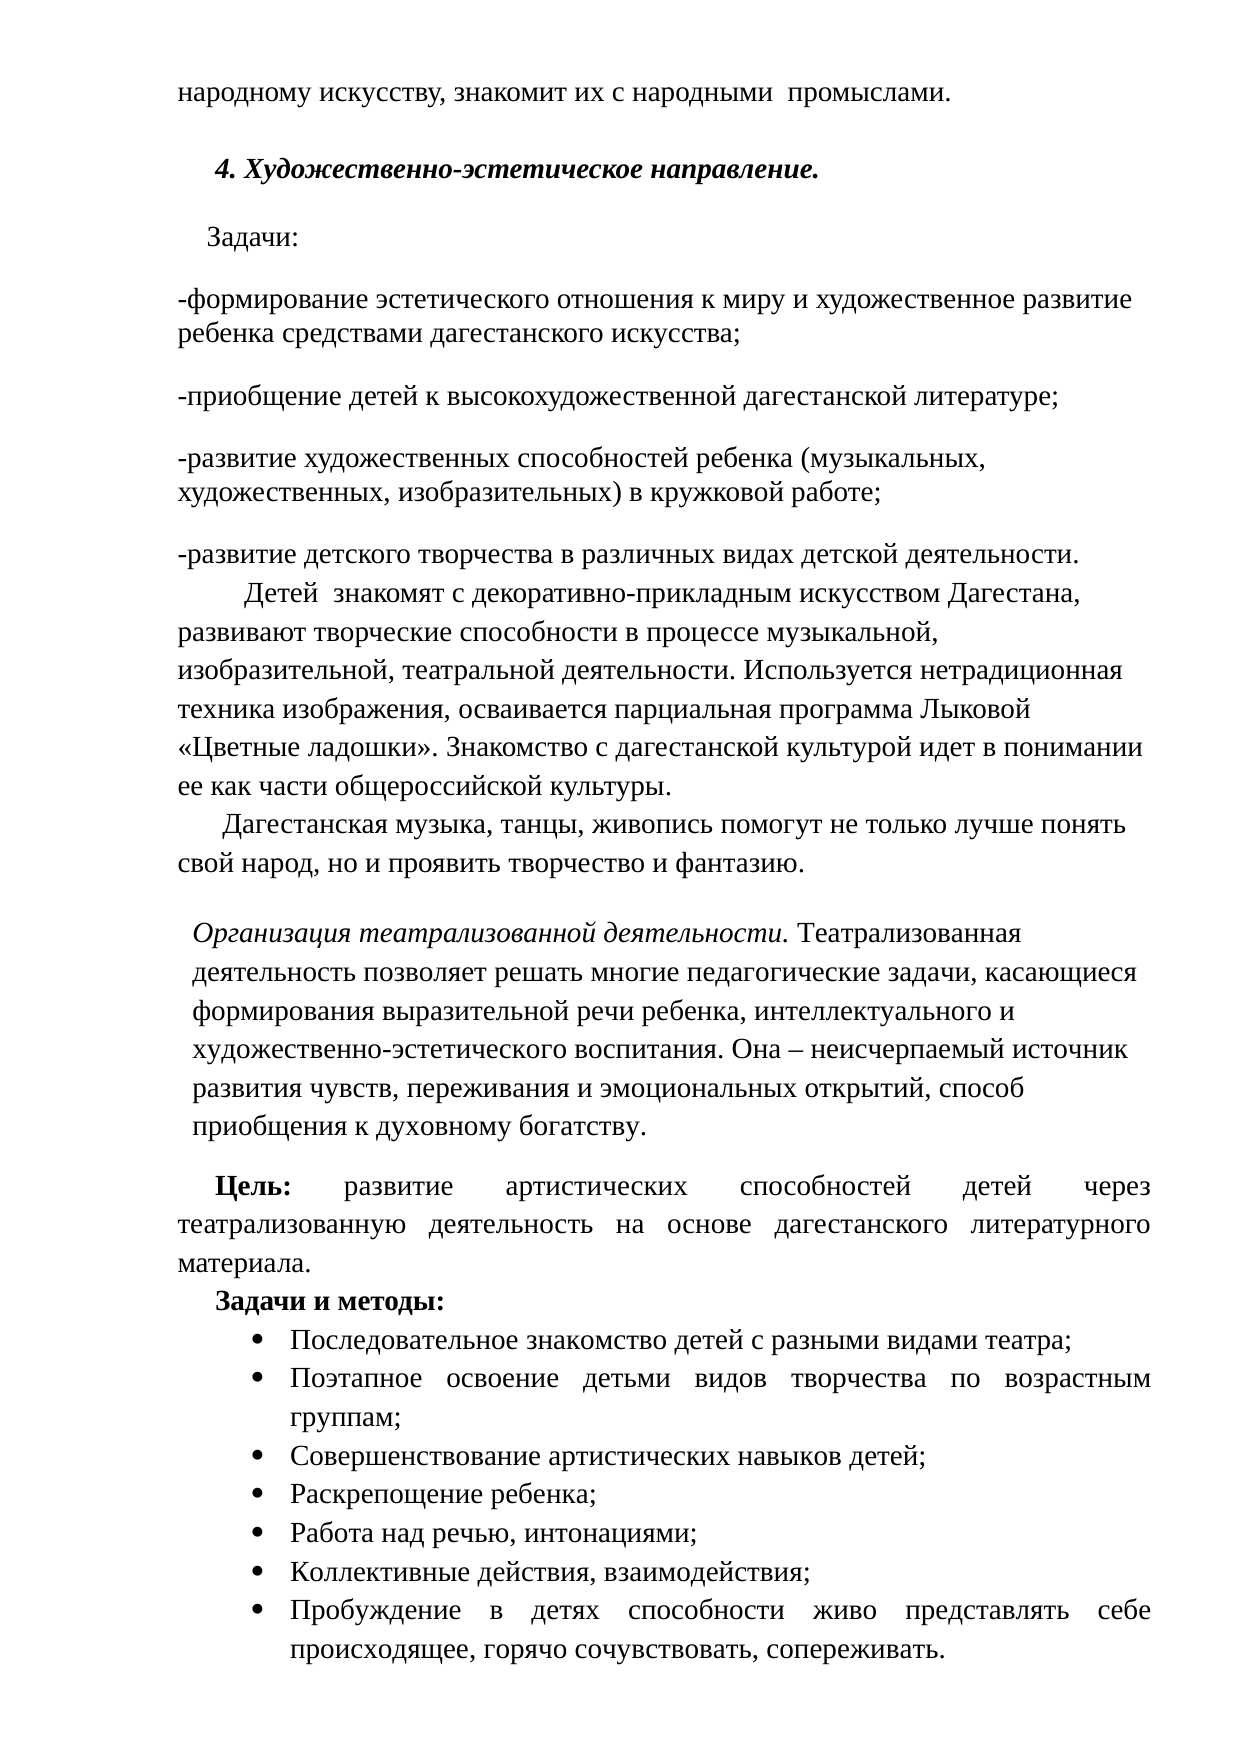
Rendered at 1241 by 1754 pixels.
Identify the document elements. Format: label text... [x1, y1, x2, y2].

text -развитие детского творчества в различных видах детской деятельности. [177, 537, 1152, 570]
list Пробуждение в детях способности живо представлять себе происходящее, горячо сочувствовать, сопереживать. [252, 1592, 1152, 1664]
text -приобщение детей к высокохудожественной дагестанской литературе; [177, 378, 1152, 411]
text -развитие художественных способностей ребенка (музыкальных, художественных, изобразительных) в кружковой работе; [177, 440, 1152, 507]
text Детей знакомят с декоративно-прикладным искусством Дагестана, развивают творческие способности в процессе музыкальной, изобразительной, театральной деятельности. Используется нетрадиционная техника изображения, осваивается парциальная программа Лыковой «Цветные ладошки». Знакомство с дагестанской культурой идет в понимании ее как части общероссийской культуры. [177, 575, 1152, 801]
list Работа над речью, интонациями; [252, 1515, 1152, 1549]
text Дагестанская музыка, танцы, живопись помогут не только лучше понять свой народ, но и проявить творчество и фантазию. [177, 806, 1152, 878]
list Поэтапное освоение детьми видов творчества по возрастным группам; [252, 1361, 1152, 1433]
text Задачи: [177, 219, 1152, 252]
text 4. Художественно-эстетическое направление. [177, 151, 1152, 184]
text Цель: развитие артистических способностей детей через театрализованную деятельность на основе дагестанского литературного материала. [177, 1168, 1152, 1278]
text -формирование эстетического отношения к миру и художественное развитие ребенка средствами дагестанского искусства; [177, 281, 1152, 348]
list Коллективные действия, взаимодействия; [252, 1554, 1152, 1587]
list Совершенствование артистических навыков детей; [252, 1438, 1152, 1471]
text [177, 74, 1152, 107]
list Раскрепощение ребенка; [252, 1476, 1152, 1510]
list Организация театрализованной деятельности. Театрализованная деятельность позволяет решать многие педагогические задачи, касающиеся формирования выразительной речи ребенка, интеллектуального и художественно-эстетического воспитания. Она – неисчерпаемый источник развития чувств, переживания и эмоциональных открытий, способ приобщения к духовному богатству. [192, 916, 1152, 1142]
text Задачи и методы: [177, 1283, 1152, 1317]
list Последовательное знакомство детей с разными видами театра; [252, 1322, 1152, 1356]
